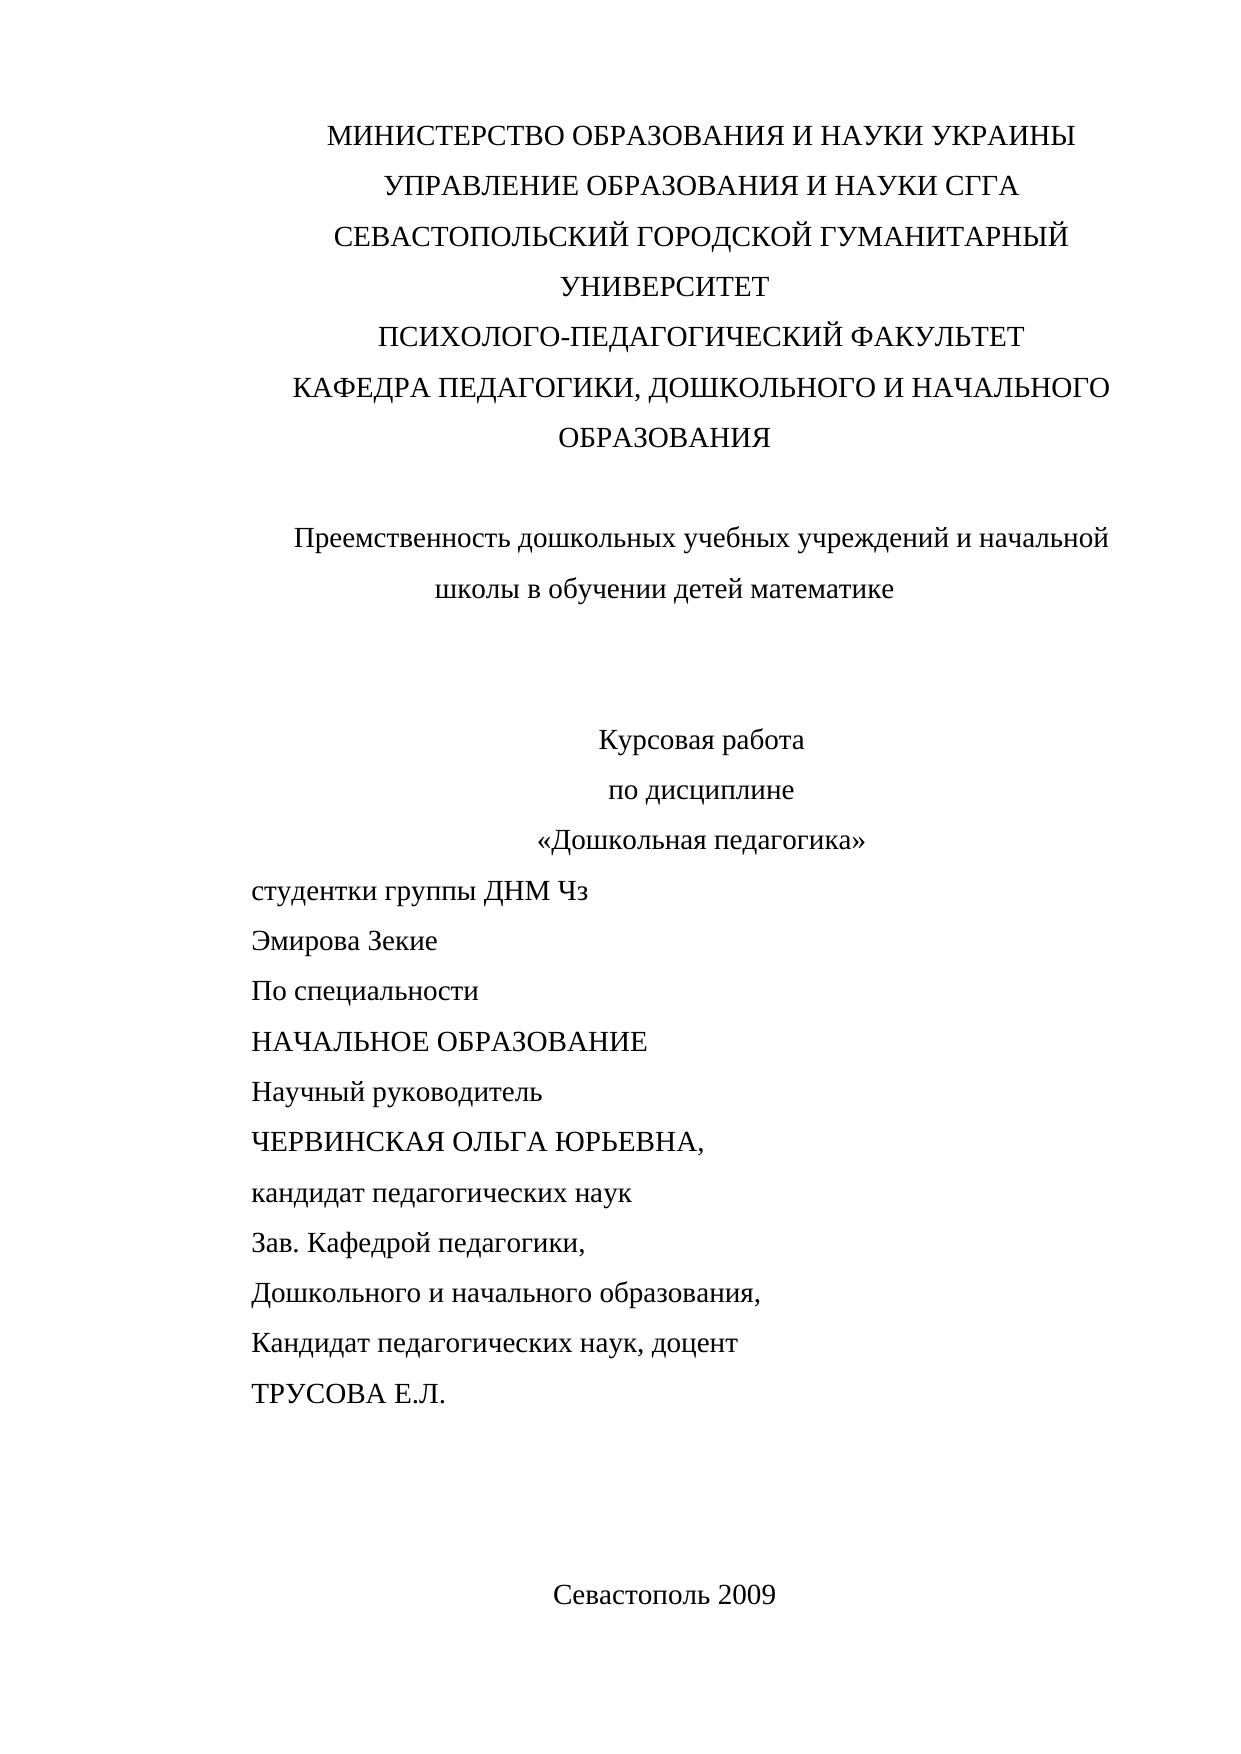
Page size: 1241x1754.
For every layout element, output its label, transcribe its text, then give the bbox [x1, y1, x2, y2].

text МИНИСТЕРСТВО ОБРАЗОВАНИЯ И НАУКИ УКРАИНЫ [177, 118, 1152, 152]
text «Дошкольная педагогика» [177, 822, 1152, 856]
text Зав. Кафедрой педагогики, [177, 1225, 1152, 1258]
text СЕВАСТОПОЛЬСКИЙ ГОРОДСКОЙ ГУМАНИТАРНЫЙ УНИВЕРСИТЕТ [177, 219, 1152, 303]
text Эмирова Зекие [177, 923, 1152, 957]
text НАЧАЛЬНОЕ ОБРАЗОВАНИЕ [177, 1024, 1152, 1057]
text Курсовая работа [177, 722, 1152, 755]
text ТРУСОВА Е.Л. [177, 1376, 1152, 1409]
text КАФЕДРА ПЕДАГОГИКИ, ДОШКОЛЬНОГО И НАЧАЛЬНОГО ОБРАЗОВАНИЯ [177, 370, 1152, 453]
text По специальности [177, 973, 1152, 1007]
text студентки группы ДНМ Чз [177, 873, 1152, 906]
text по дисциплине [177, 772, 1152, 806]
text Севастополь 2009 [177, 1577, 1152, 1611]
text кандидат педагогических наук [177, 1175, 1152, 1208]
text Кандидат педагогических наук, доцент [177, 1326, 1152, 1359]
text УПРАВЛЕНИЕ ОБРАЗОВАНИЯ И НАУКИ СГГА [177, 168, 1152, 202]
text Преемственность дошкольных учебных учреждений и начальной школы в обучении детей математике [177, 521, 1152, 604]
text ПСИХОЛОГО-ПЕДАГОГИЧЕСКИЙ ФАКУЛЬТЕТ [177, 319, 1152, 353]
title ЧЕРВИНСКАЯ ОЛЬГА ЮРЬЕВНА, [177, 1124, 1152, 1158]
text Дошкольного и начального образования, [177, 1275, 1152, 1309]
text Научный руководитель [177, 1074, 1152, 1108]
